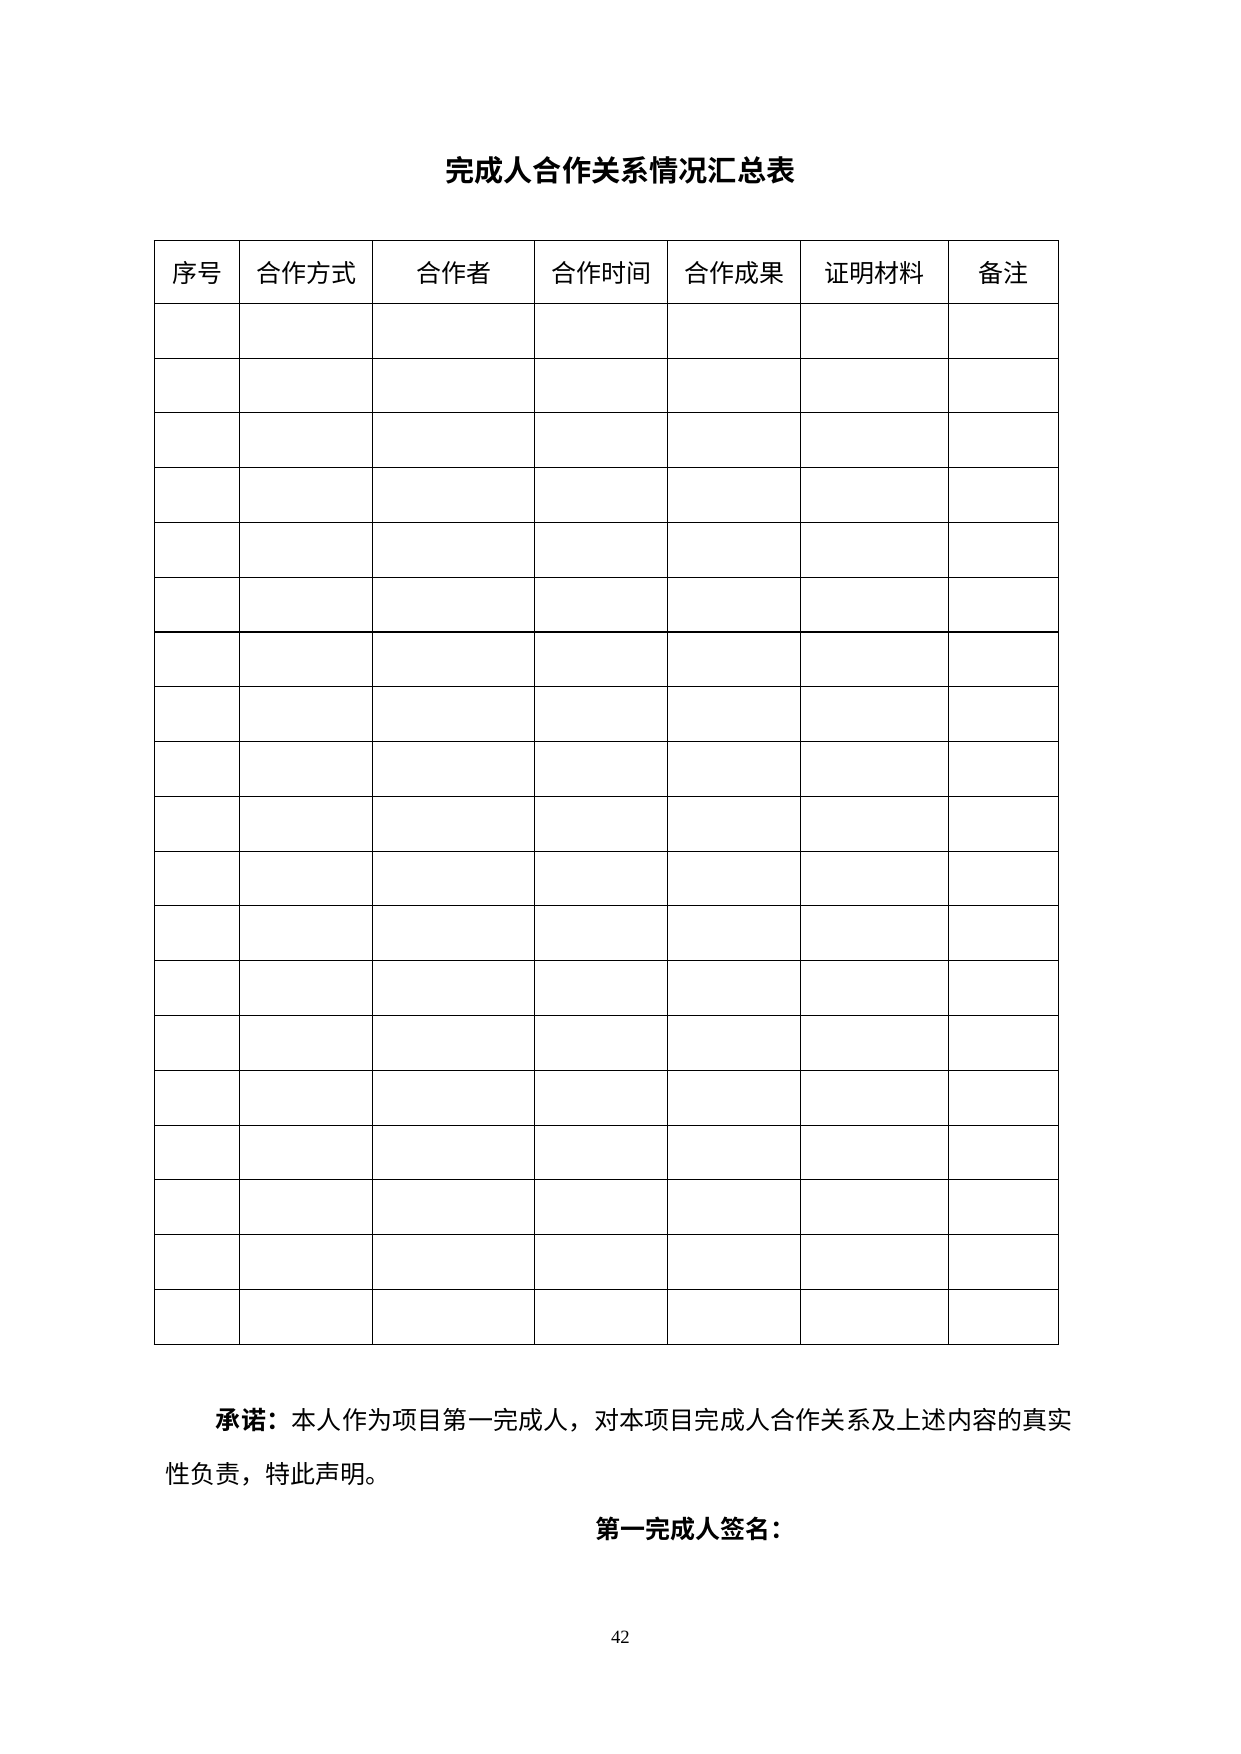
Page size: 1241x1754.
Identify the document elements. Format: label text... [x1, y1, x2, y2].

table_cell [535, 961, 667, 1015]
table_cell [373, 1290, 534, 1344]
table_cell [949, 1126, 1058, 1179]
table_cell [373, 852, 534, 905]
table_cell [668, 906, 800, 960]
table_cell [535, 578, 667, 631]
table_header 合作时间 [535, 241, 667, 303]
table_cell [801, 1071, 948, 1124]
table_cell [801, 523, 948, 577]
table_cell [240, 1016, 372, 1070]
table_cell [949, 468, 1058, 522]
table_cell [373, 359, 534, 412]
table_cell [801, 1180, 948, 1234]
table_cell [668, 852, 800, 905]
table_cell [801, 304, 948, 357]
table_cell [240, 961, 372, 1015]
table_cell [949, 961, 1058, 1015]
table_cell [240, 852, 372, 905]
table_cell [668, 1180, 800, 1234]
table_cell [535, 359, 667, 412]
table_cell [373, 742, 534, 796]
table_cell [240, 687, 372, 741]
table_cell [535, 906, 667, 960]
table_cell [535, 1071, 667, 1124]
table_cell [240, 359, 372, 412]
table_cell [535, 687, 667, 741]
table_cell [535, 1180, 667, 1234]
table_cell [668, 1126, 800, 1179]
text 完成人合作关系情况汇总表 [165, 148, 1075, 190]
table_cell [949, 413, 1058, 467]
table_cell [155, 1071, 239, 1124]
table_cell [535, 852, 667, 905]
table_cell [240, 742, 372, 796]
text 承诺：本人作为项目第一完成人，对本项目完成人合作关系及上述内容的真实性负责，特此声明。 [165, 1400, 1075, 1491]
table_cell [155, 1290, 239, 1344]
table_cell [668, 1071, 800, 1124]
table_cell [535, 1016, 667, 1070]
table_cell [240, 578, 372, 631]
table_cell [373, 1235, 534, 1289]
table_cell [373, 906, 534, 960]
table_cell [373, 1071, 534, 1124]
table_header 序号 [155, 241, 239, 303]
table_cell [155, 1180, 239, 1234]
table_cell [535, 633, 667, 686]
table_cell [240, 523, 372, 577]
table_header 合作方式 [240, 241, 372, 303]
table_cell [535, 1126, 667, 1179]
table_cell [535, 304, 667, 357]
table_cell [668, 797, 800, 851]
table_cell [373, 687, 534, 741]
table_cell [155, 633, 239, 686]
table_cell [949, 687, 1058, 741]
table_cell [949, 742, 1058, 796]
table_cell [801, 742, 948, 796]
table_cell [373, 1016, 534, 1070]
table_cell [373, 633, 534, 686]
table_cell [155, 578, 239, 631]
table_header 合作成果 [668, 241, 800, 303]
table_cell [801, 633, 948, 686]
table_cell [949, 578, 1058, 631]
table_cell [155, 742, 239, 796]
table_cell [801, 578, 948, 631]
table_cell [801, 961, 948, 1015]
table_cell [535, 1290, 667, 1344]
table_cell [801, 468, 948, 522]
table_cell [668, 687, 800, 741]
table_cell [240, 1071, 372, 1124]
table_cell [155, 304, 239, 357]
table_cell [240, 1235, 372, 1289]
table_header 备注 [949, 241, 1058, 303]
table_cell [535, 797, 667, 851]
table_cell [949, 906, 1058, 960]
table_cell [155, 468, 239, 522]
table_cell [949, 1016, 1058, 1070]
table_cell [240, 1126, 372, 1179]
text 第一完成人签名： [190, 1509, 1075, 1545]
table_cell [801, 852, 948, 905]
table_cell [373, 304, 534, 357]
table_cell [801, 413, 948, 467]
table_cell [155, 359, 239, 412]
table_cell [155, 523, 239, 577]
table_cell [373, 797, 534, 851]
table_cell [240, 468, 372, 522]
table_cell [373, 413, 534, 467]
table_cell [801, 1235, 948, 1289]
table_cell [668, 578, 800, 631]
table_cell [240, 413, 372, 467]
table_cell [668, 633, 800, 686]
table_cell [801, 687, 948, 741]
table_cell [240, 1290, 372, 1344]
table_cell [668, 1235, 800, 1289]
table_cell [801, 906, 948, 960]
table_cell [373, 468, 534, 522]
table_cell [801, 359, 948, 412]
table_cell [668, 1016, 800, 1070]
table_cell [155, 852, 239, 905]
table_cell [155, 797, 239, 851]
table_cell [240, 1180, 372, 1234]
table_cell [949, 852, 1058, 905]
table_cell [155, 1235, 239, 1289]
table_cell [668, 523, 800, 577]
table_cell [240, 304, 372, 357]
table_cell [373, 1126, 534, 1179]
table_cell [668, 468, 800, 522]
table_cell [155, 961, 239, 1015]
table_cell [373, 578, 534, 631]
table_cell [240, 797, 372, 851]
table_cell [535, 1235, 667, 1289]
table_cell [949, 1071, 1058, 1124]
table_cell [949, 797, 1058, 851]
table_cell [535, 742, 667, 796]
table_cell [668, 413, 800, 467]
table_cell [535, 413, 667, 467]
table_cell [949, 1235, 1058, 1289]
table_cell [949, 523, 1058, 577]
table_cell [949, 1290, 1058, 1344]
table_header 证明材料 [801, 241, 948, 303]
table_cell [373, 1180, 534, 1234]
table_cell [668, 961, 800, 1015]
table_cell [949, 1180, 1058, 1234]
table_cell [155, 687, 239, 741]
table_cell [949, 304, 1058, 357]
table_cell [373, 961, 534, 1015]
table_cell [668, 1290, 800, 1344]
table_cell [801, 797, 948, 851]
table_cell [801, 1126, 948, 1179]
table_header 合作者 [373, 241, 534, 303]
table_cell [668, 359, 800, 412]
table_cell [801, 1016, 948, 1070]
table_cell [949, 633, 1058, 686]
table_cell [240, 633, 372, 686]
table_cell [373, 523, 534, 577]
table_cell [155, 413, 239, 467]
table_cell [155, 1016, 239, 1070]
table_cell [949, 359, 1058, 412]
table_cell [668, 304, 800, 357]
table_cell [801, 1290, 948, 1344]
table_cell [155, 1126, 239, 1179]
table_cell [535, 468, 667, 522]
table_cell [240, 906, 372, 960]
table_cell [535, 523, 667, 577]
table_cell [155, 906, 239, 960]
table_cell [668, 742, 800, 796]
